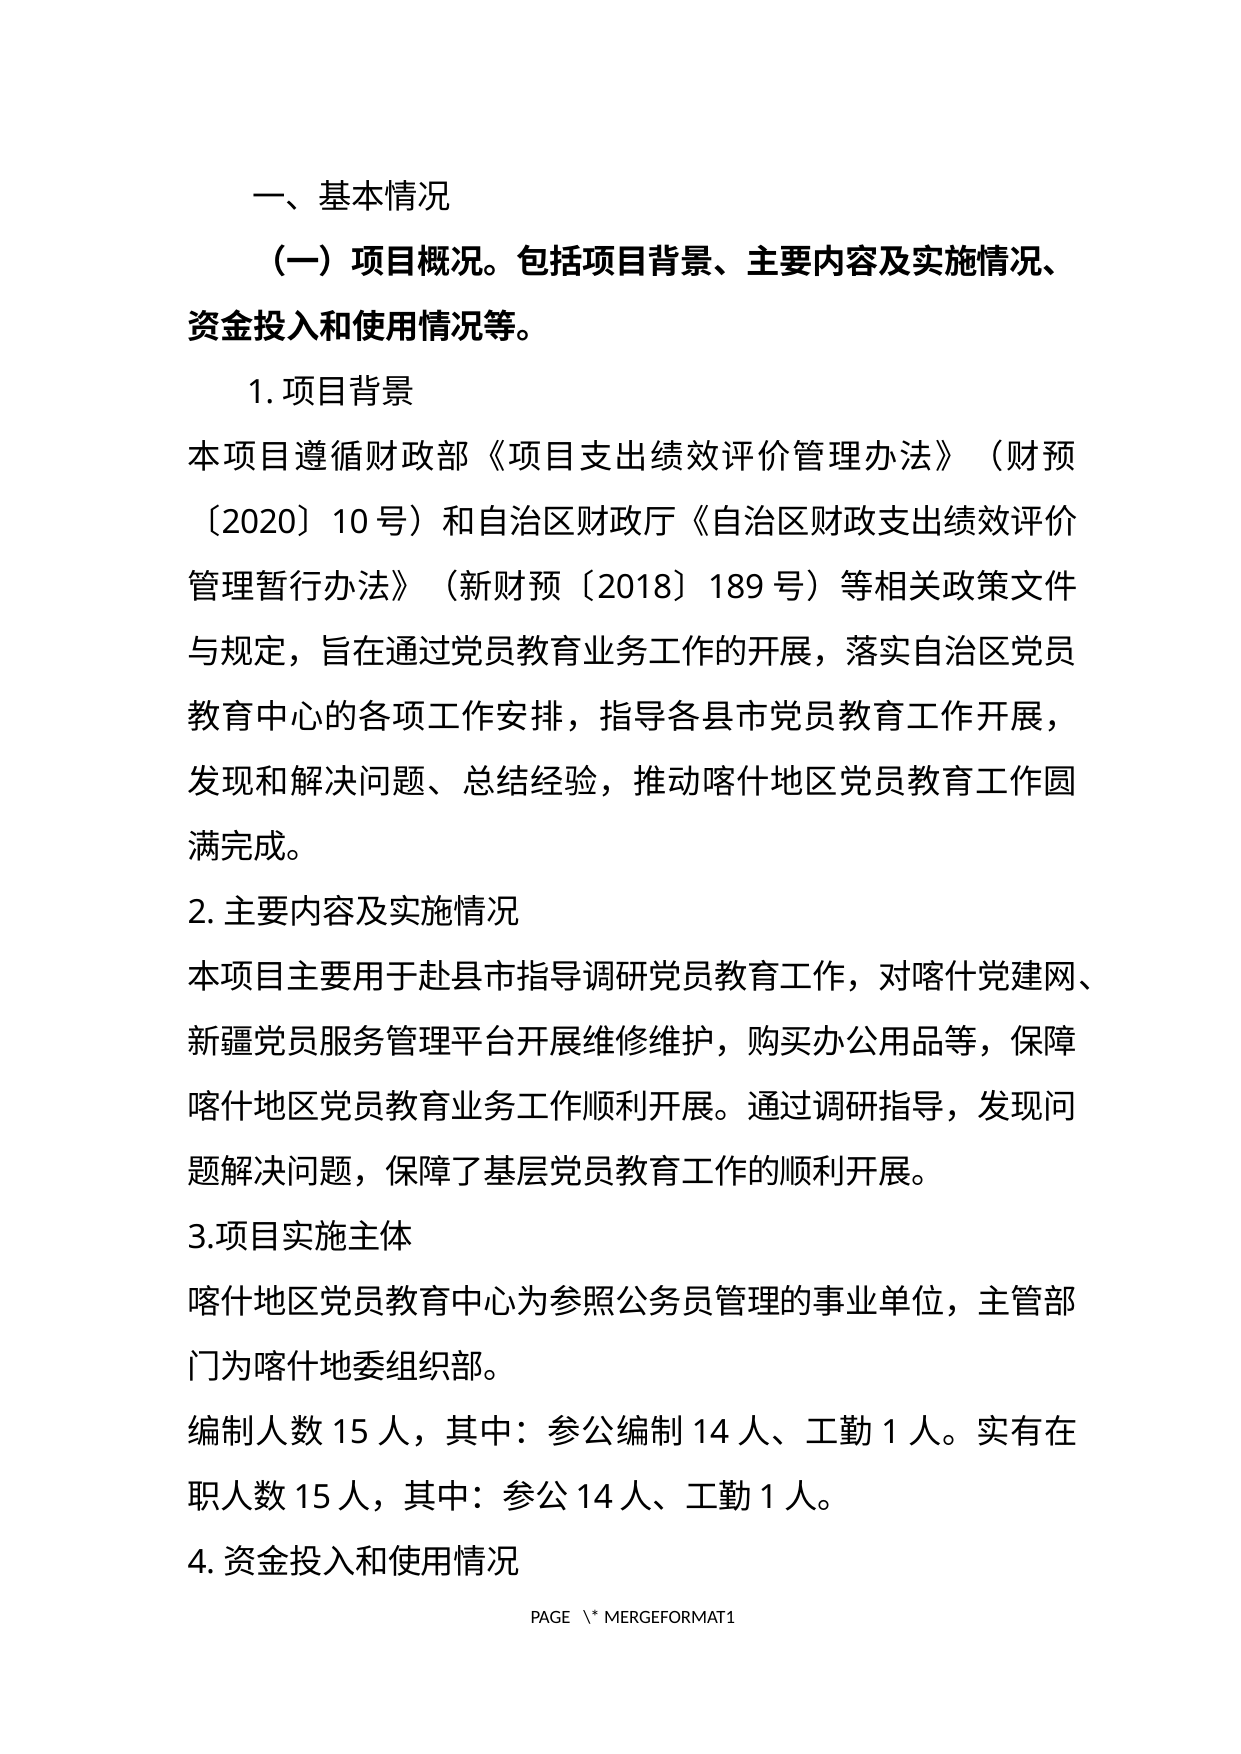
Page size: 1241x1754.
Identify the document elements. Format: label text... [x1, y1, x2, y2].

text （一）项目概况。包括项目背景、主要内容及实施情况、资金投入和使用情况等。 [187, 227, 1078, 357]
text 一、基本情况 [187, 162, 1078, 227]
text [187, 357, 1078, 1592]
